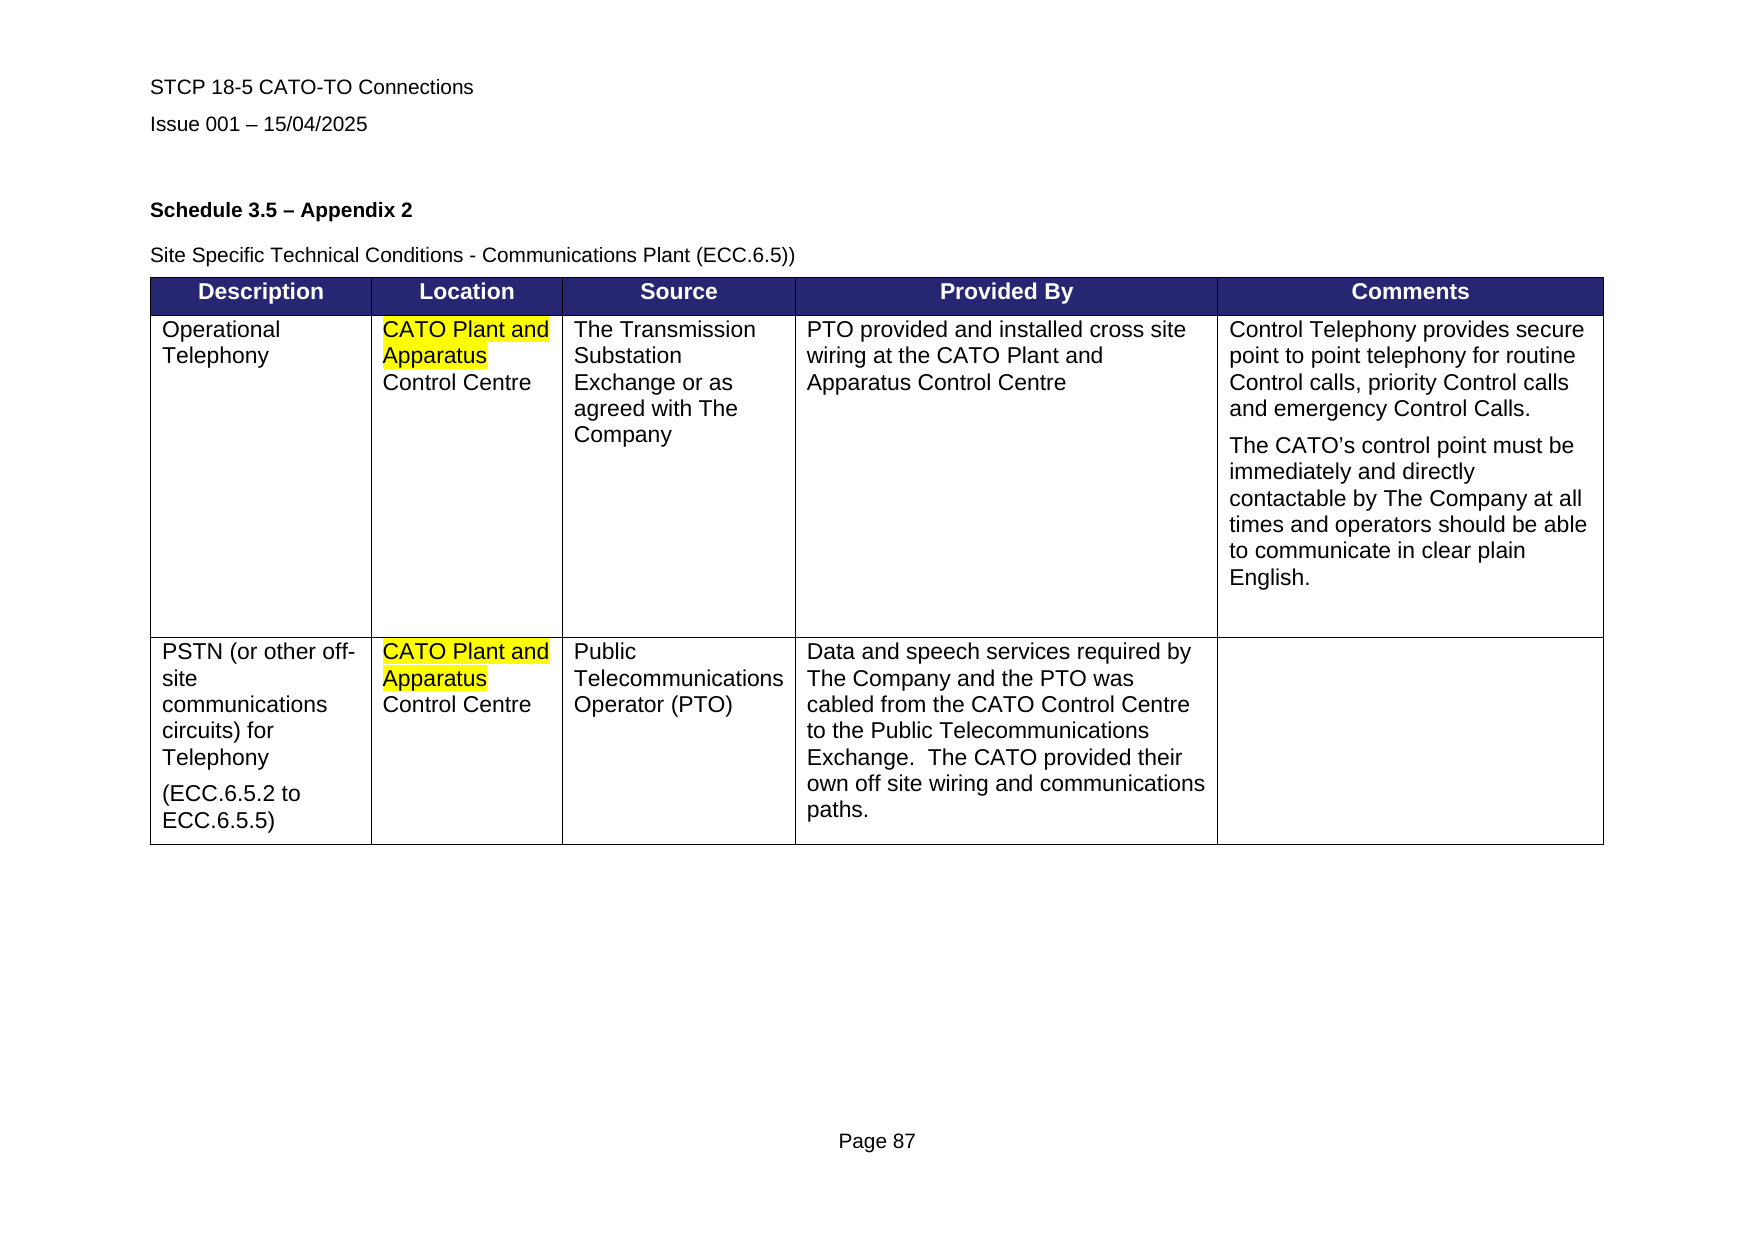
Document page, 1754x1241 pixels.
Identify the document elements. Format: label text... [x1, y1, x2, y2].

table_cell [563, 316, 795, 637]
text Site Specific Technical Conditions - Communications Plant (ECC.6.5)) [150, 243, 1604, 267]
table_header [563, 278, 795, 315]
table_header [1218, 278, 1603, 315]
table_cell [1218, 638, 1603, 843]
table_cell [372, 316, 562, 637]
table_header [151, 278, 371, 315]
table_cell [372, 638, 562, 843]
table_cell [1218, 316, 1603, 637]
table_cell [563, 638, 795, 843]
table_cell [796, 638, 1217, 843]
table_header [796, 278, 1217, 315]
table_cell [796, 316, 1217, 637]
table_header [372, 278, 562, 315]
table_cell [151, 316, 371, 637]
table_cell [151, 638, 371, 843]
text Schedule 3.5 – Appendix 2 [150, 198, 1604, 222]
